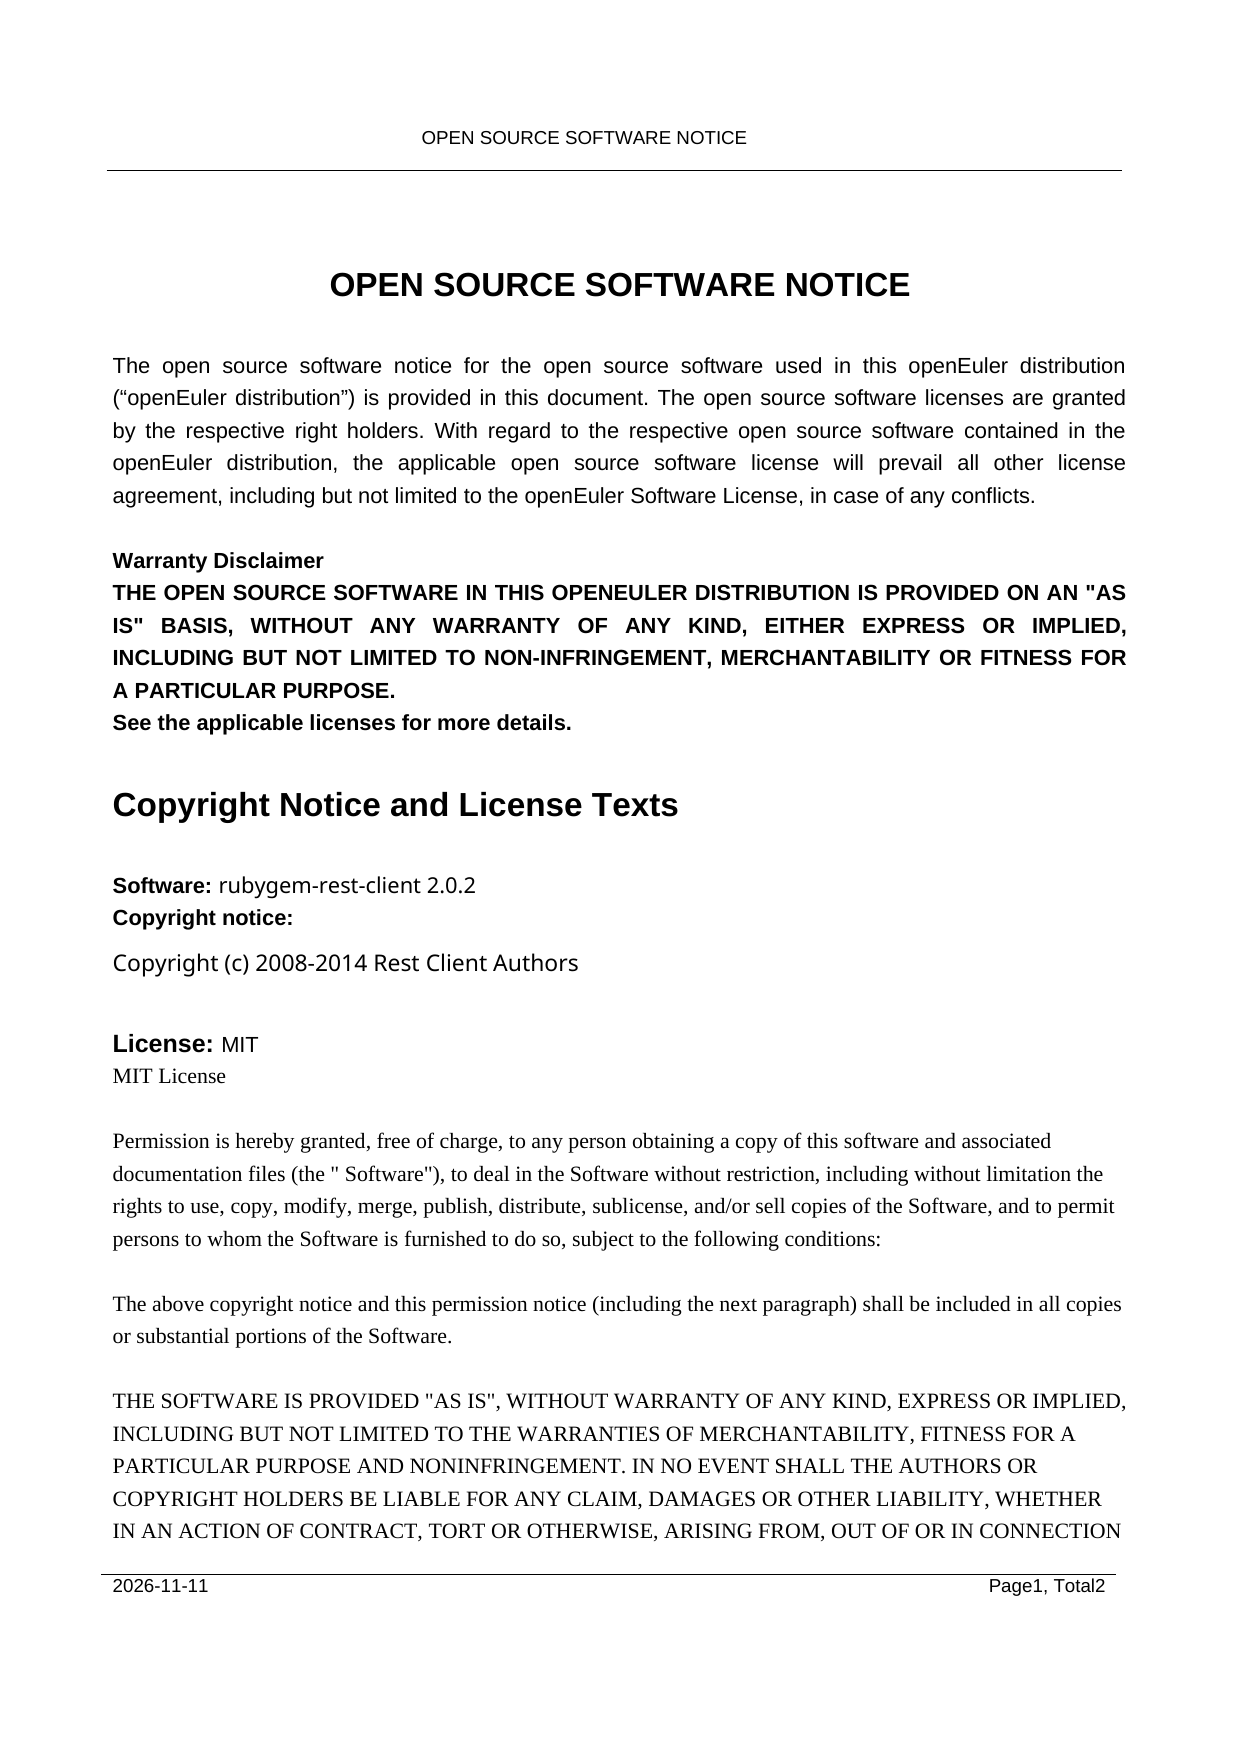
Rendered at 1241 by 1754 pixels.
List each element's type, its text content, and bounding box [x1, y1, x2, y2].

title Software: rubygem-rest-client 2.0.2 [112, 869, 1128, 901]
text Copyright notice: [112, 901, 1128, 934]
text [112, 1060, 1128, 1547]
text THE OPEN SOURCE SOFTWARE IN THIS OPENEULER DISTRIBUTION IS PROVIDED ON AN "AS IS" BASIS, WITHOUT ANY WARRANTY OF ANY KIND, EITHER EXPRESS OR IMPLIED, INCLUDING BUT NOT LIMITED TO NON-INFRINGEMENT, MERCHANTABILITY OR FITNESS FOR A PARTICULAR PURPOSE. See the applicable licenses for more details. [112, 576, 1128, 739]
text Warranty Disclaimer [112, 544, 1128, 576]
text Copyright (c) 2008-2014 Rest Client Authors [112, 947, 1128, 979]
text OPEN SOURCE SOFTWARE NOTICE [112, 251, 1128, 316]
text The open source software notice for the open source software used in this openEuler distribution (“openEuler distribution”) is provided in this document. The open source software licenses are granted by the respective right holders. With regard to the respective open source software contained in the openEuler distribution, the applicable open source software license will prevail all other license agreement, including but not limited to the openEuler Software License, in case of any conflicts. [112, 349, 1128, 511]
text License: MIT [112, 1027, 1128, 1060]
text Copyright Notice and License Texts [112, 771, 1128, 836]
